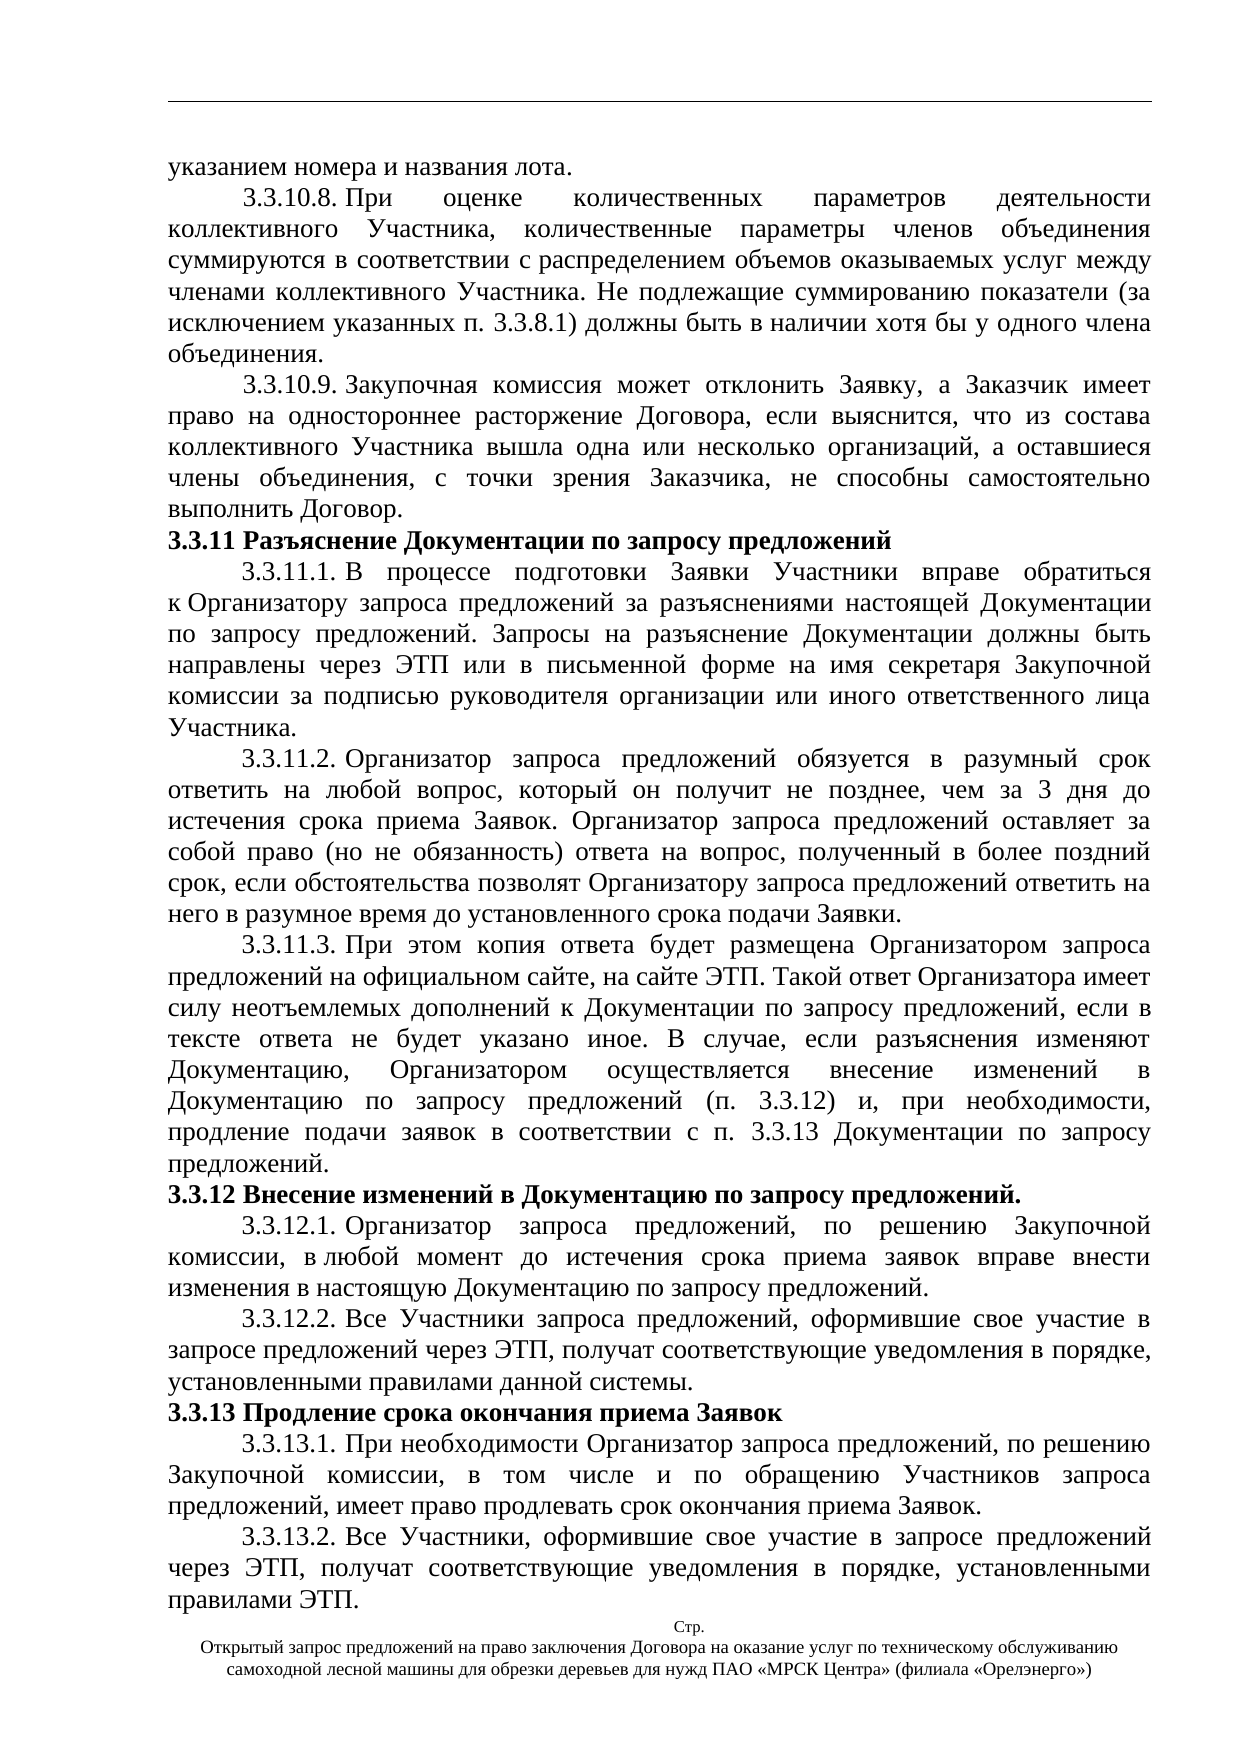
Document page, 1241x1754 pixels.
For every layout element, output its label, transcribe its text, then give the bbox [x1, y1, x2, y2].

subtitle Разъяснение Документации по запросу предложений [168, 524, 1152, 555]
list В процессе подготовки Заявки Участники вправе обратиться к Организатору запроса предложений за разъяснениями настоящей Документации по запросу предложений. Запросы на разъяснение Документации должны быть направлены через ЭТП или в письменной форме на имя секретаря Закупочной комиссии за подписью руководителя организации или иного ответственного лица Участника. [168, 555, 1152, 742]
list Организатор запроса предложений, по решению Закупочной комиссии, в любой момент до истечения срока приема заявок вправе внести изменения в настоящую Документацию по запросу предложений. [168, 1209, 1152, 1302]
subtitle Внесение изменений в Документацию по запросу предложений. [168, 1178, 1152, 1209]
list Закупочная комиссия может отклонить Заявку, а Заказчик имеет право на одностороннее расторжение Договора, если выяснится, что из состава коллективного Участника вышла одна или несколько организаций, а оставшиеся члены объединения, с точки зрения Заказчика, не способны самостоятельно выполнить Договор. [168, 368, 1152, 524]
list Организатор запроса предложений обязуется в разумный срок ответить на любой вопрос, который он получит не позднее, чем за 3 дня до истечения срока приема Заявок. Организатор запроса предложений оставляет за собой право (но не обязанность) ответа на вопрос, полученный в более поздний срок, если обстоятельства позволят Организатору запроса предложений ответить на него в разумное время до установленного срока подачи Заявки. [168, 742, 1152, 929]
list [168, 150, 1152, 181]
list При этом копия ответа будет размещена Организатором запроса предложений на официальном сайте, на сайте ЭТП. Такой ответ Организатора имеет силу неотъемлемых дополнений к Документации по запросу предложений, если в тексте ответа не будет указано иное. В случае, если разъяснения изменяют Документацию, Организатором осуществляется внесение изменений в Документацию по запросу предложений (п. 3.3.12) и, при необходимости, продление подачи заявок в соответствии с п. 3.3.13 Документации по запросу предложений. [168, 929, 1152, 1178]
subtitle Продление срока окончания приема Заявок [168, 1396, 1152, 1427]
list При оценке количественных параметров деятельности коллективного Участника, количественные параметры членов объединения суммируются в соответствии с распределением объемов оказываемых услуг между членами коллективного Участника. Не подлежащие суммированию показатели (за исключением указанных п. 3.3.8.1) должны быть в наличии хотя бы у одного члена объединения. [168, 181, 1152, 368]
list При необходимости Организатор запроса предложений, по решению Закупочной комиссии, в том числе и по обращению Участников запроса предложений, имеет право продлевать срок окончания приема Заявок. [168, 1427, 1152, 1520]
list Все Участники запроса предложений, оформившие свое участие в запросе предложений через ЭТП, получат соответствующие уведомления в порядке, установленными правилами данной системы. [168, 1302, 1152, 1396]
list Все Участники, оформившие свое участие в запросе предложений через ЭТП, получат соответствующие уведомления в порядке, установленными правилами ЭТП. [168, 1520, 1152, 1614]
